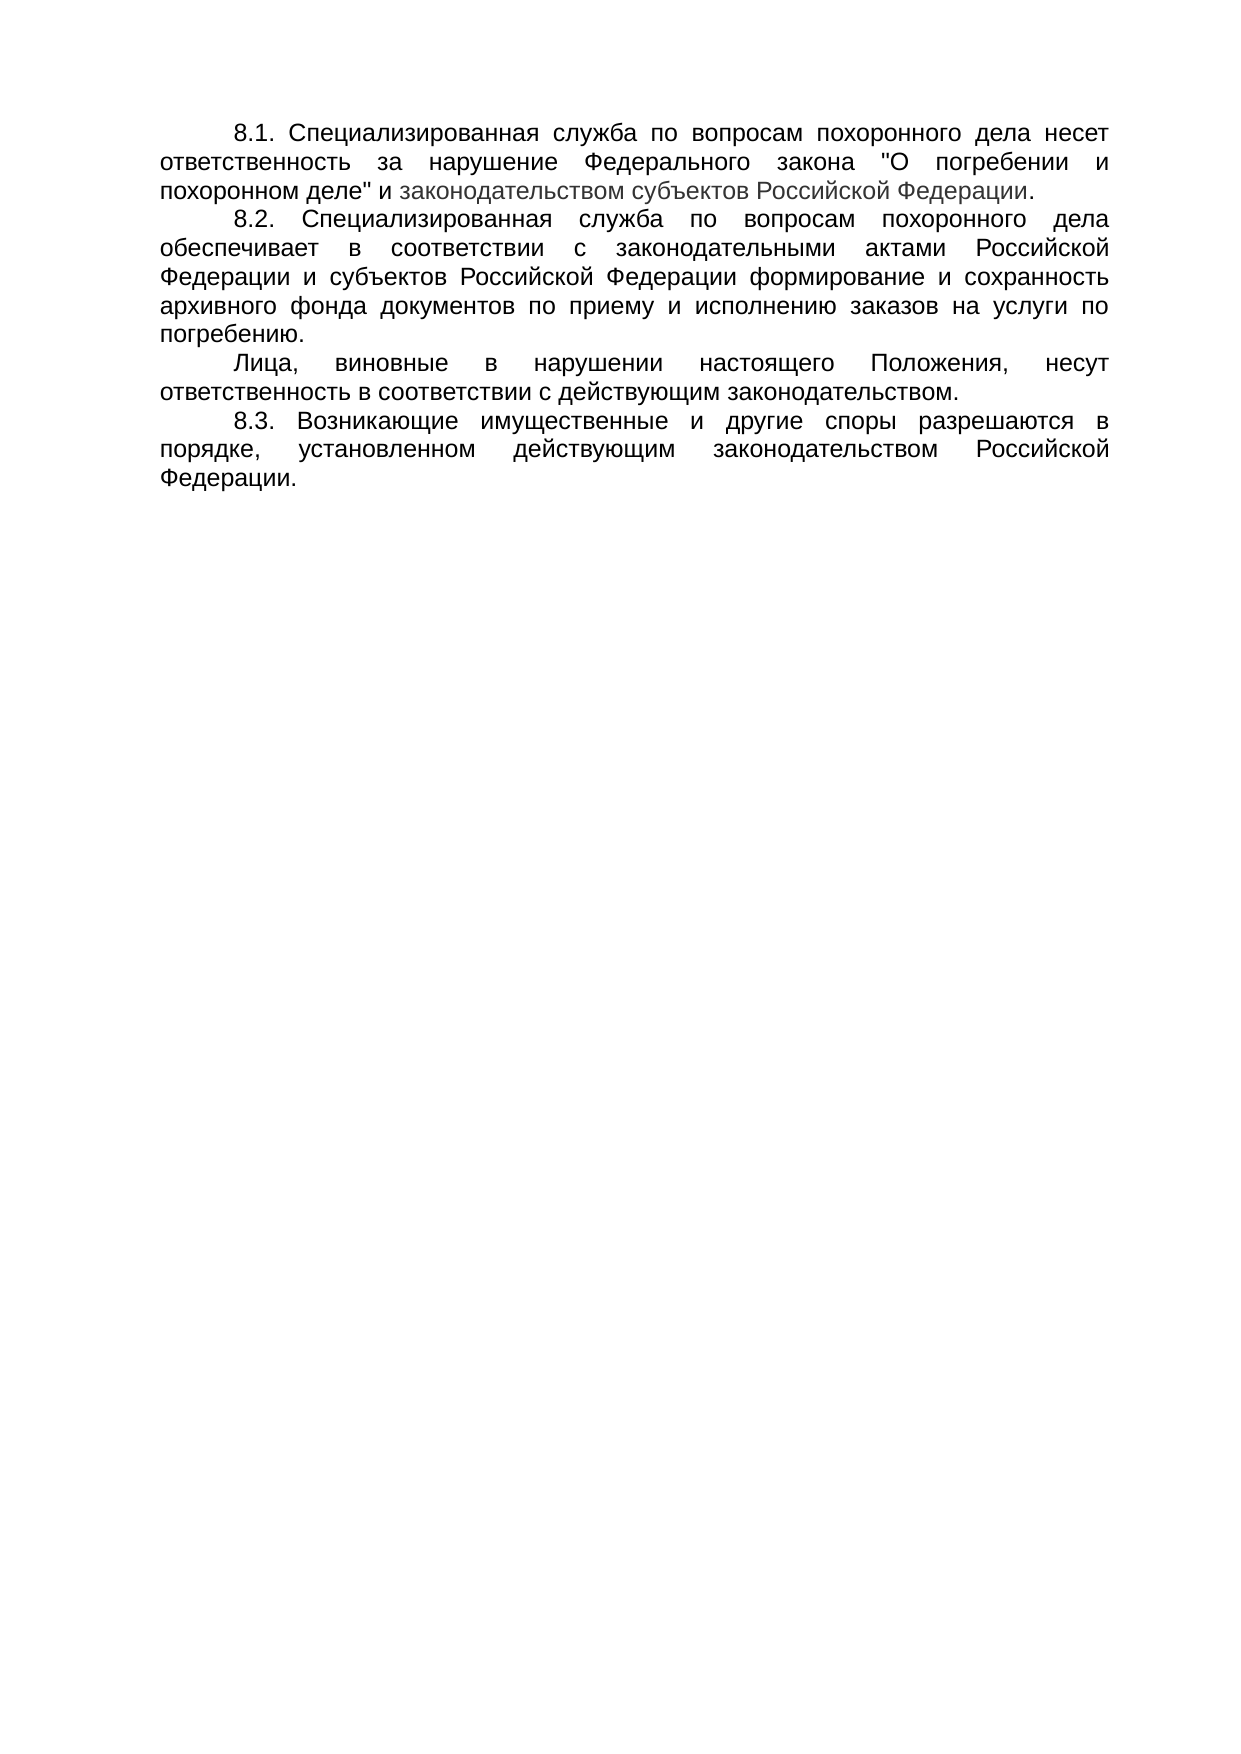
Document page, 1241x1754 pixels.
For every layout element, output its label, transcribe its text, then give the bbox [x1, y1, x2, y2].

text 8.3. Возникающие имущественные и другие споры разрешаются в порядке, установленном действующим законодательством Российской Федерации. [159, 406, 1110, 492]
text 8.2. Специализированная служба по вопросам похоронного дела обеспечивает в соответствии с законодательными актами Российской Федерации и субъектов Российской Федерации формирование и сохранность архивного фонда документов по приему и исполнению заказов на услуги по погребению. [159, 204, 1110, 348]
text Лица, виновные в нарушении настоящего Положения, несут ответственность в соответствии с действующим законодательством. [159, 348, 1110, 406]
text 8.1. Специализированная служба по вопросам похоронного дела несет ответственность за нарушение Федерального закона "О погребении и похоронном деле" и законодательством субъектов Российской Федерации. [159, 118, 1110, 204]
